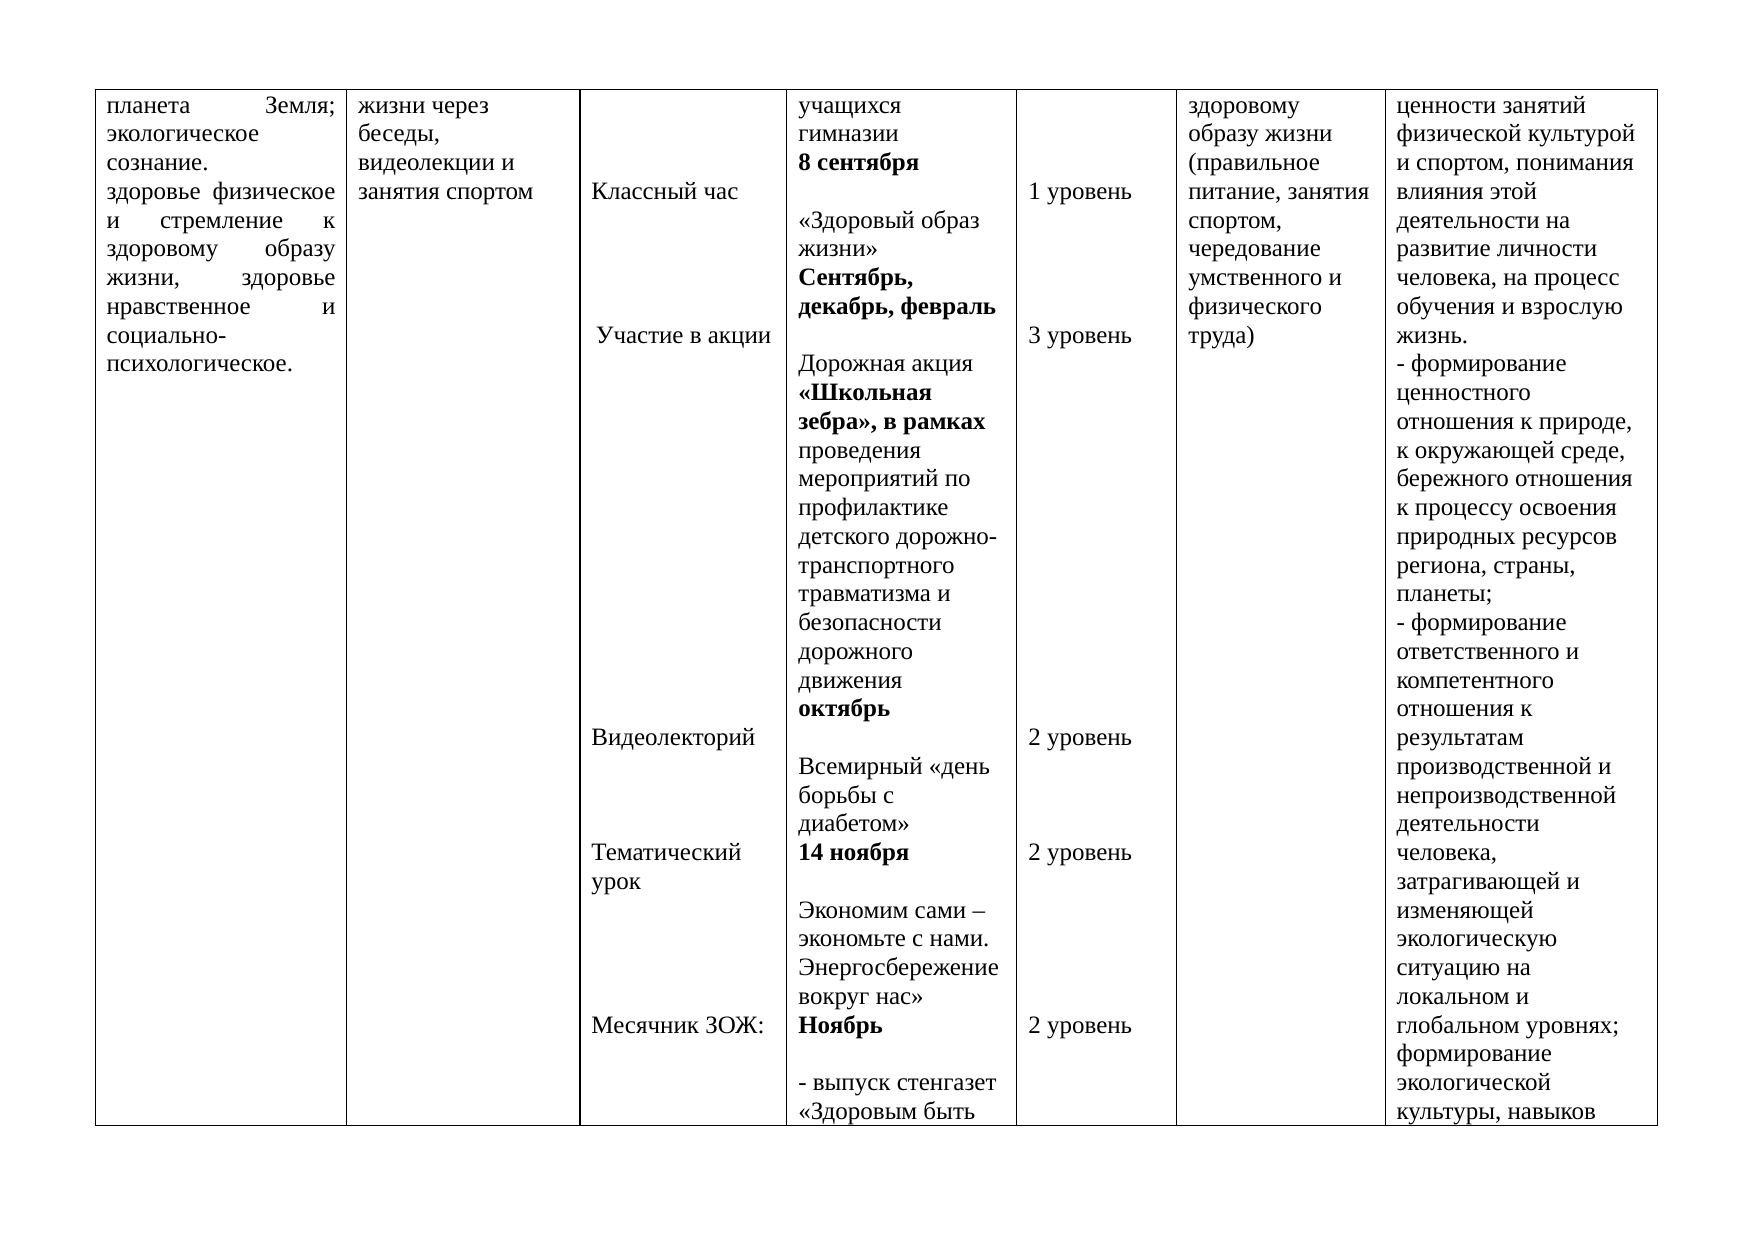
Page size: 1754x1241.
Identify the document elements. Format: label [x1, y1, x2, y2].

table_cell [787, 90, 1016, 1125]
table_cell [581, 90, 786, 1125]
table_cell [1017, 90, 1176, 1125]
table_cell [1177, 90, 1385, 1125]
table_cell [347, 90, 579, 1125]
table_cell [1386, 90, 1657, 1125]
table_cell [96, 90, 346, 1125]
